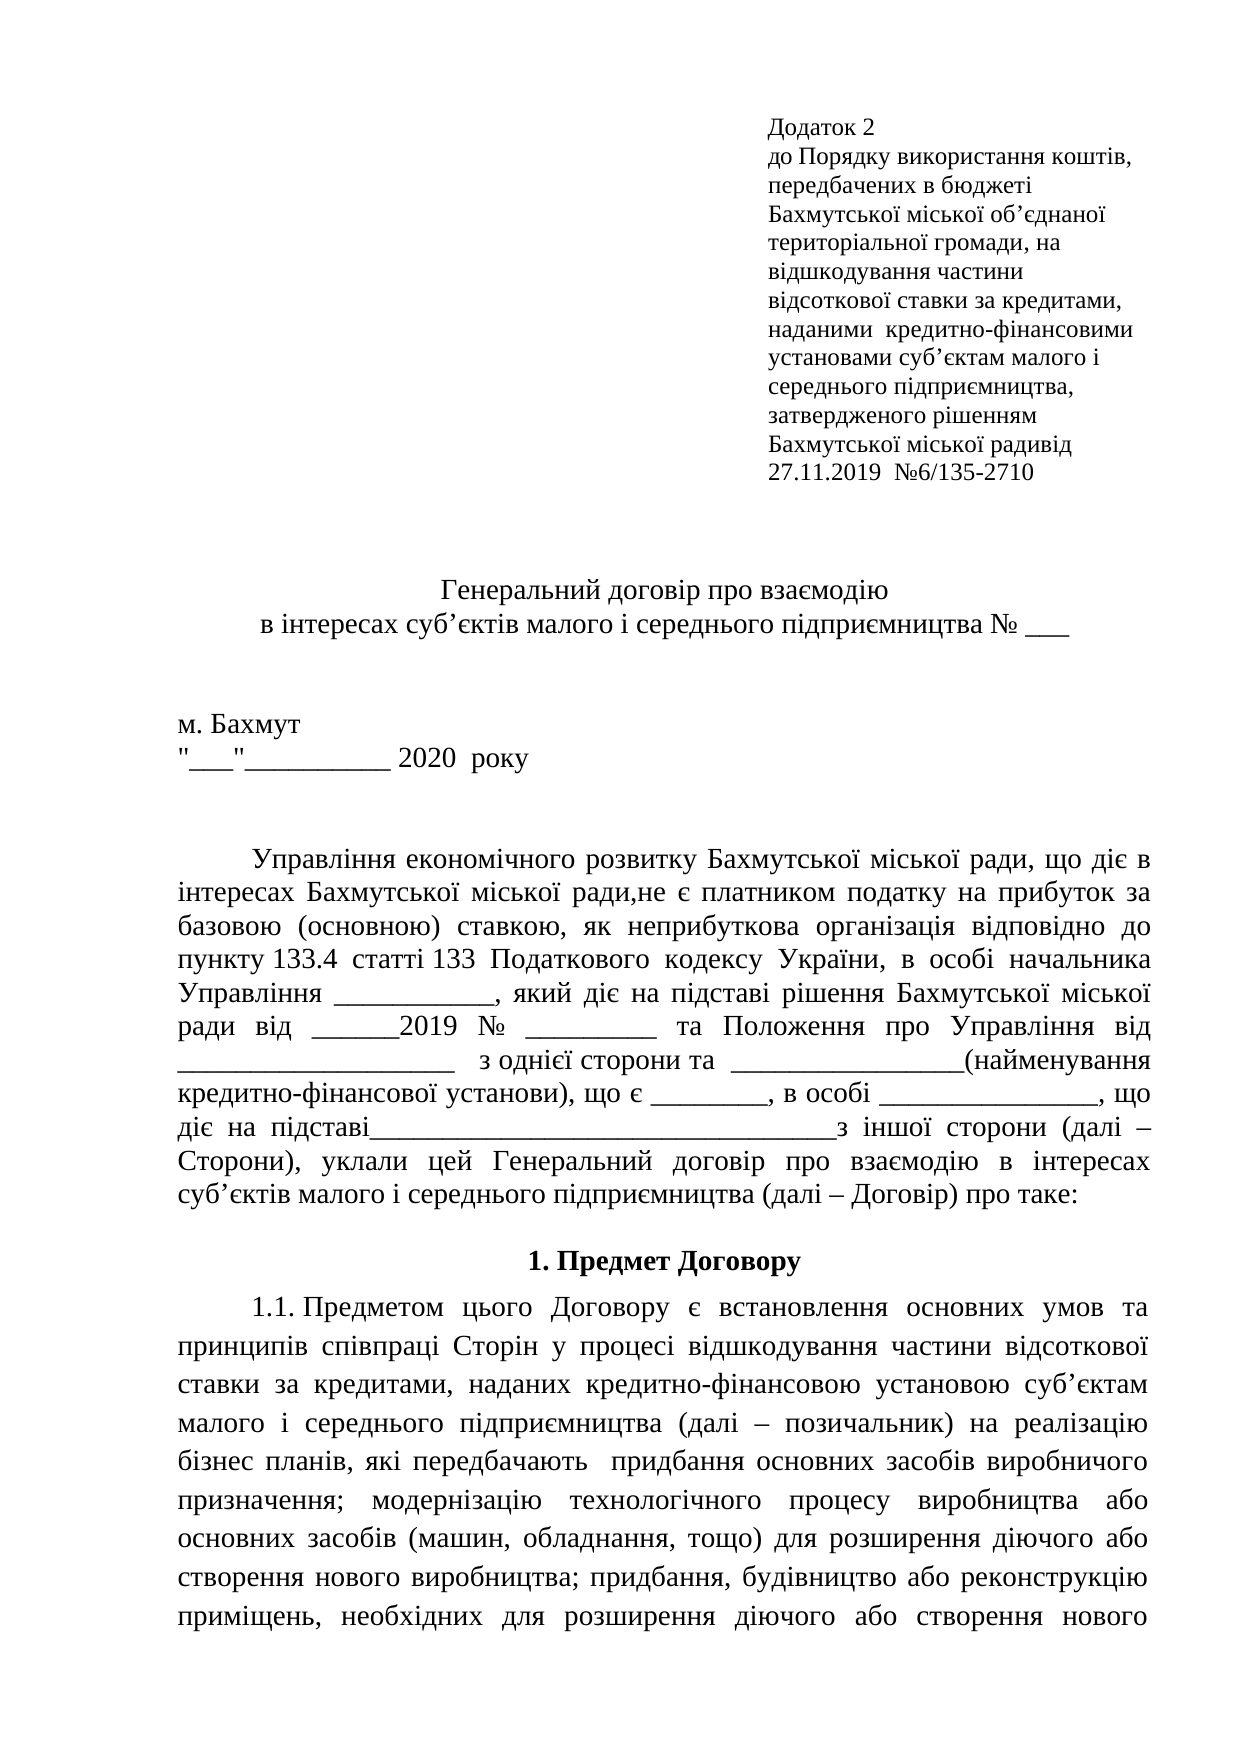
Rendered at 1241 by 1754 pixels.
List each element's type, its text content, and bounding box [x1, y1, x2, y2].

text Управління економічного розвитку Бахмутської міської ради, що діє в інтересах Бахмутської міської ради,не є платником податку на прибуток за базовою (основною) ставкою, як неприбуткова організація відповідно до пункту 133.4 статті 133 Податкового кодексу України, в особі начальника Управління ___________, який діє на підставі рішення Бахмутської міської ради від ______2019 № _________ та Положення про Управління від ___________________ з однієї сторони та ________________(найменування кредитно-фінансової установи), що є ________, в особі _______________, що діє на підставі________________________________з іншої сторони (далі – Сторони), уклали цей Генеральний договір про взаємодію в інтересах суб’єктів малого і середнього підприємництва (далі – Договір) про таке: [177, 841, 1152, 1210]
text до Порядку використання коштів, передбачених в бюджеті Бахмутської міської об’єднаної територіальної громади, на відшкодування частини відсоткової ставки за кредитами, наданими кредитно-фінансовими установами суб’єктам малого і середнього підприємництва, затвердженого рішенням Бахмутської міської радивід 27.11.2019 №6/135-2710 [768, 141, 1152, 486]
text м. Бахмут "___"__________ 2020 року [177, 707, 1152, 774]
text Генеральний договір про взаємодію [177, 572, 1152, 606]
text 1. Предмет Договору [177, 1243, 1152, 1277]
text в інтересах суб’єктів малого і середнього підприємництва № ___ [177, 606, 1152, 639]
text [177, 1289, 1149, 1631]
text Додаток 2 [693, 112, 1152, 141]
